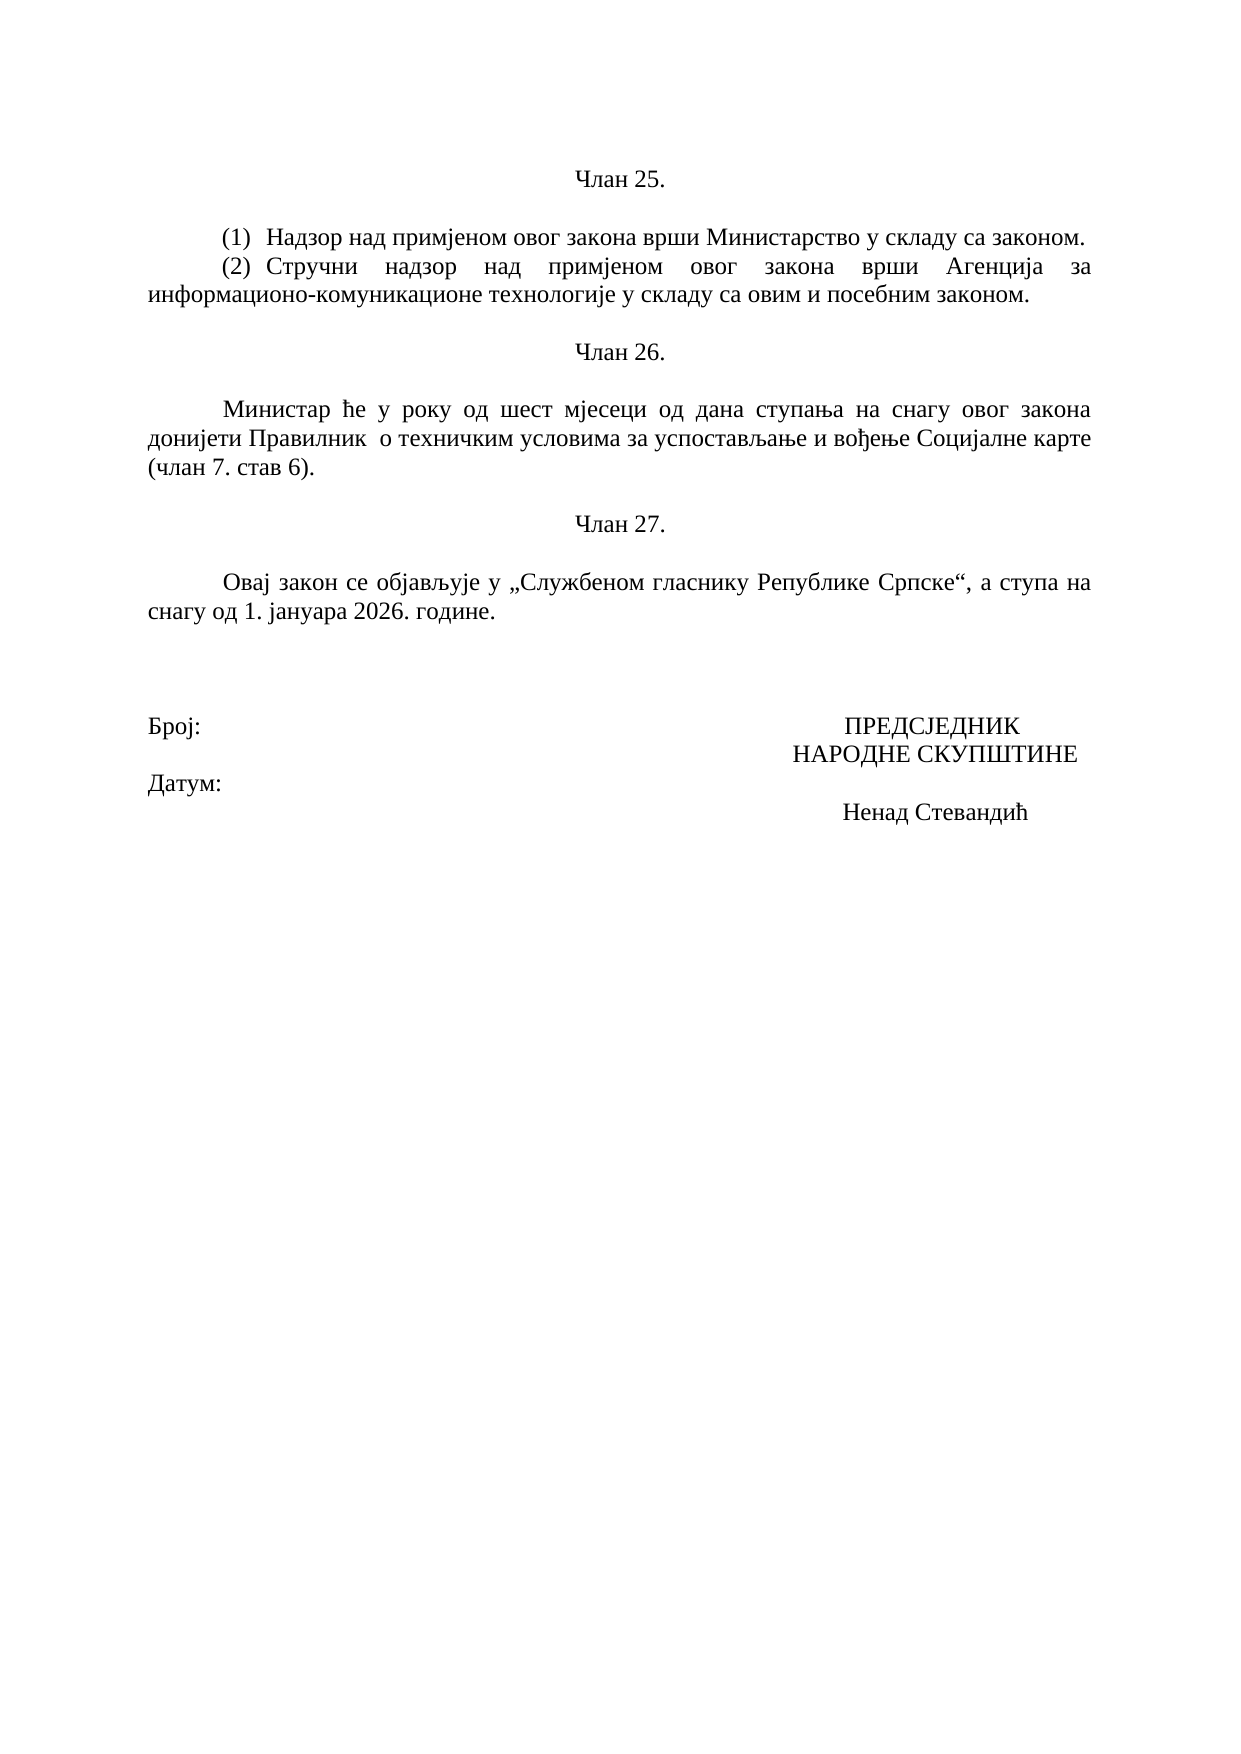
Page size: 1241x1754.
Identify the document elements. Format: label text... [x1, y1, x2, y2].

text Овај закон се објављује у „Службеном гласнику Републике Српске“, а ступа на снагу од 1. јануара 2026. године. [148, 567, 1092, 624]
text Министар ће у року од шест мјесеци од дана ступања на снагу овог закона донијети Правилник о техничким условима за успостављање и вођење Социјалне карте (члан 7. став 6). [148, 394, 1092, 481]
text Датум: [148, 768, 1092, 797]
text Број: ПРЕДСЈЕДНИК НАРОДНЕ СКУПШТИНЕ [148, 711, 1092, 768]
text Члан 25. [148, 164, 1092, 193]
text Члан 27. [148, 509, 1092, 538]
list Надзор над примјеном овог закона врши Министарство у складу са законом. [148, 222, 1092, 251]
list Стручни надзор над примјеном овог закона врши Агенција за информационо-комуникационе технологије у складу са овим и посебним законом. [148, 251, 1092, 308]
text Ненад Стевандић [148, 797, 1092, 826]
text Члан 26. [148, 337, 1092, 366]
